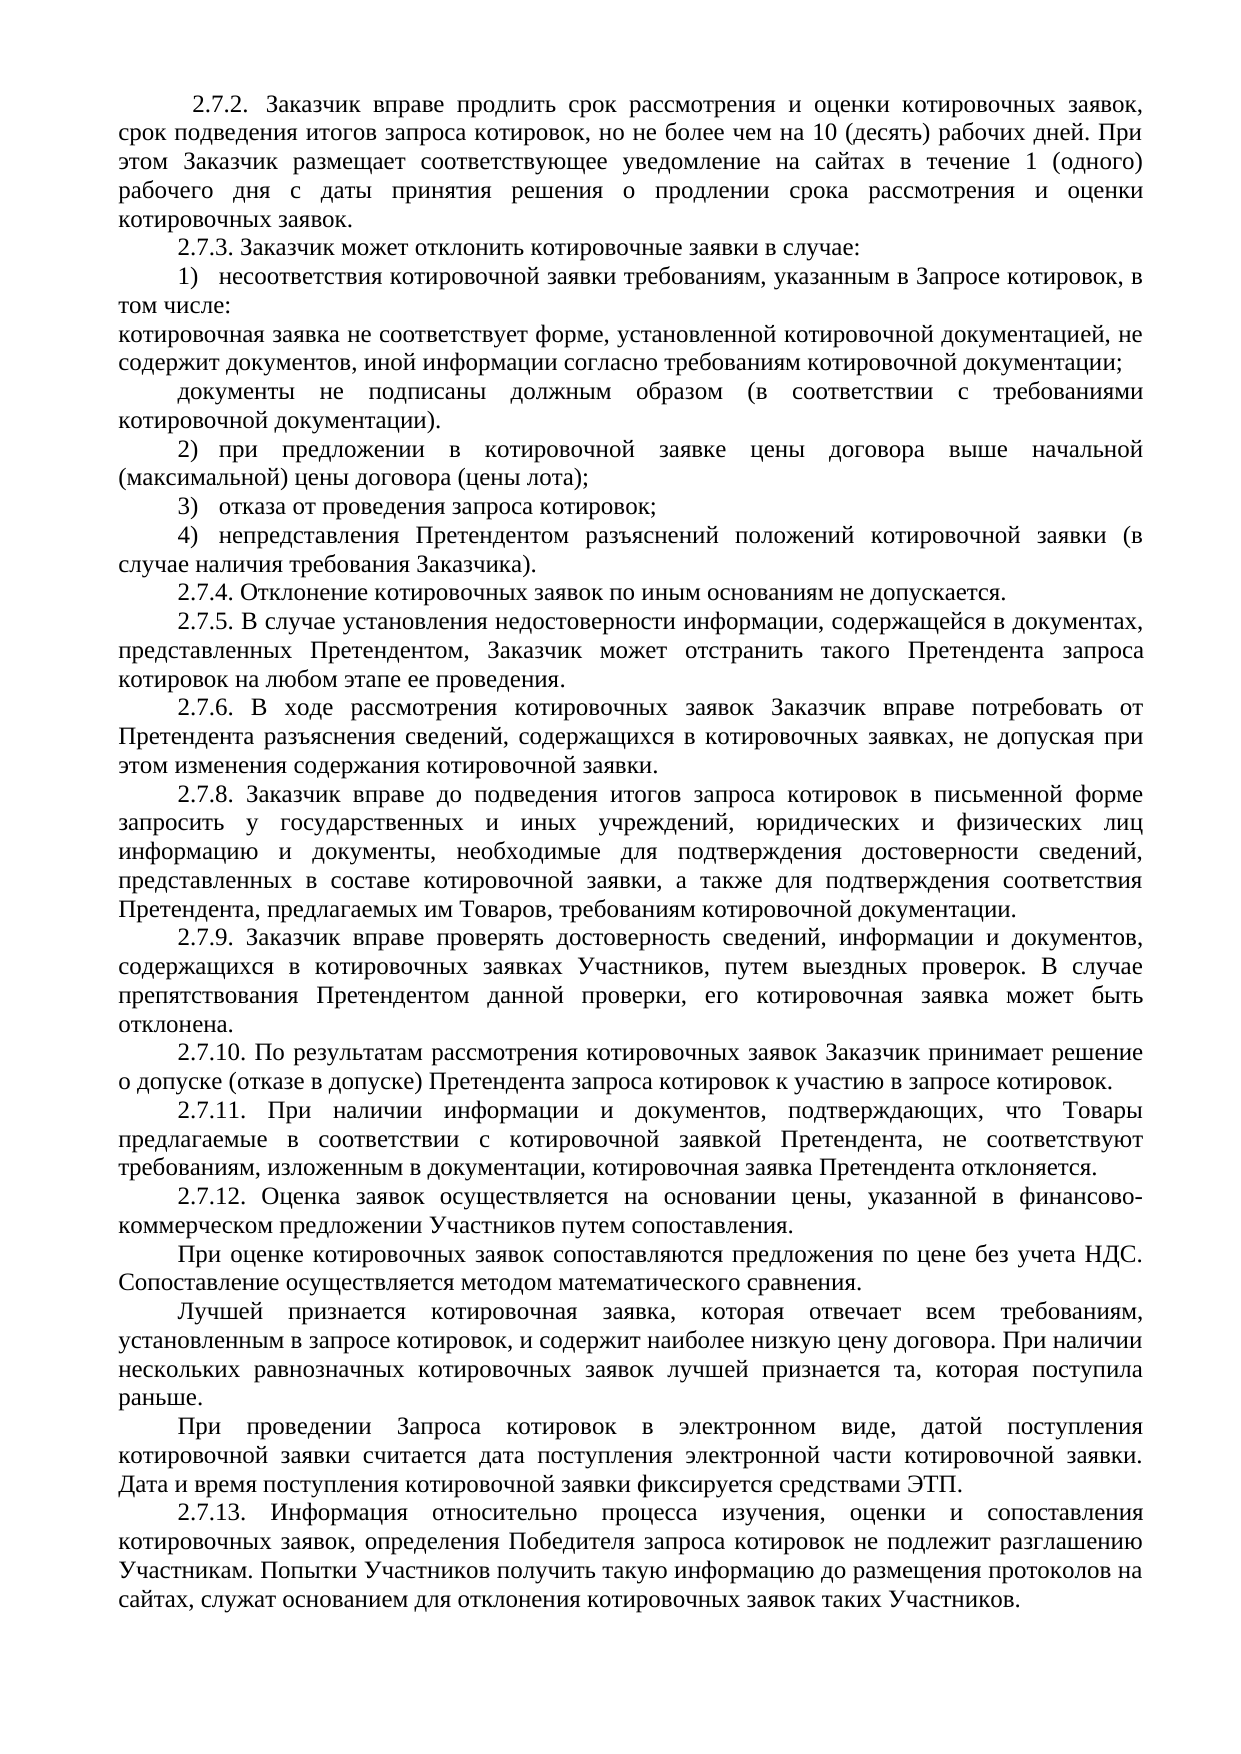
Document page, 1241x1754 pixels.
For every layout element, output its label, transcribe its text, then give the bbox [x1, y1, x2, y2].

list Заказчик вправе продлить срок рассмотрения и оценки котировочных заявок, срок подведения итогов запроса котировок, но не более чем на 10 (десять) рабочих дней. При этом Заказчик размещает соответствующее уведомление на сайтах в течение 1 (одного) рабочего дня с даты принятия решения о продлении срока рассмотрения и оценки котировочных заявок. [118, 89, 1144, 232]
list при предложении в котировочной заявке цены договора выше начальной (максимальной) цены договора (цены лота); [118, 434, 1144, 491]
text При оценке котировочных заявок сопоставляются предложения по цене без учета НДС. Сопоставление осуществляется методом математического сравнения. [118, 1239, 1144, 1296]
list непредставления Претендентом разъяснений положений котировочной заявки (в случае наличия требования Заказчика). [118, 520, 1144, 577]
text 2.7.6. В ходе рассмотрения котировочных заявок Заказчик вправе потребовать от Претендента разъяснения сведений, содержащихся в котировочных заявках, не допуская при этом изменения содержания котировочной заявки. [118, 692, 1144, 779]
text 2.7.8. Заказчик вправе до подведения итогов запроса котировок в письменной форме запросить у государственных и иных учреждений, юридических и физических лиц информацию и документы, необходимые для подтверждения достоверности сведений, представленных в составе котировочной заявки, а также для подтверждения соответствия Претендента, предлагаемых им Товаров, требованиям котировочной документации. [118, 779, 1144, 922]
text документы не подписаны должным образом (в соответствии с требованиями котировочной документации). [118, 376, 1144, 434]
text 2.7.5. В случае установления недостоверности информации, содержащейся в документах, представленных Претендентом, Заказчик может отстранить такого Претендента запроса котировок на любом этапе ее проведения. [118, 606, 1144, 692]
text Лучшей признается котировочная заявка, которая отвечает всем требованиям, установленным в запросе котировок, и содержит наиболее низкую цену договора. При наличии нескольких равнозначных котировочных заявок лучшей признается та, которая поступила раньше. [118, 1296, 1144, 1411]
text 2.7.11. При наличии информации и документов, подтверждающих, что Товары предлагаемые в соответствии с котировочной заявкой Претендента, не соответствуют требованиям, изложенным в документации, котировочная заявка Претендента отклоняется. [118, 1095, 1144, 1181]
text 2.7.4. Отклонение котировочных заявок по иным основаниям не допускается. [177, 577, 1144, 606]
text 2.7.13. Информация относительно процесса изучения, оценки и сопоставления котировочных заявок, определения Победителя запроса котировок не подлежит разглашению Участникам. Попытки Участников получить такую информацию до размещения протоколов на сайтах, служат основанием для отклонения котировочных заявок таких Участников. [118, 1497, 1144, 1612]
text 2.7.12. Оценка заявок осуществляется на основании цены, указанной в финансово-коммерческом предложении Участников путем сопоставления. [118, 1181, 1144, 1239]
list отказа от проведения запроса котировок; [118, 491, 1144, 520]
text 2.7.10. По результатам рассмотрения котировочных заявок Заказчик принимает решение о допуске (отказе в допуске) Претендента запроса котировок к участию в запросе котировок. [118, 1037, 1144, 1095]
text При проведении Запроса котировок в электронном виде, датой поступления котировочной заявки считается дата поступления электронной части котировочной заявки. Дата и время поступления котировочной заявки фиксируется средствами ЭТП. [118, 1411, 1144, 1497]
text 2.7.9. Заказчик вправе проверять достоверность сведений, информации и документов, содержащихся в котировочных заявках Участников, путем выездных проверок. В случае препятствования Претендентом данной проверки, его котировочная заявка может быть отклонена. [118, 922, 1144, 1037]
text 2.7.3. Заказчик может отклонить котировочные заявки в случае: [177, 232, 1144, 261]
text котировочная заявка не соответствует форме, установленной котировочной документацией, не содержит документов, иной информации согласно требованиям котировочной документации; [118, 319, 1144, 376]
list несоответствия котировочной заявки требованиям, указанным в Запросе котировок, в том числе: [118, 261, 1144, 319]
